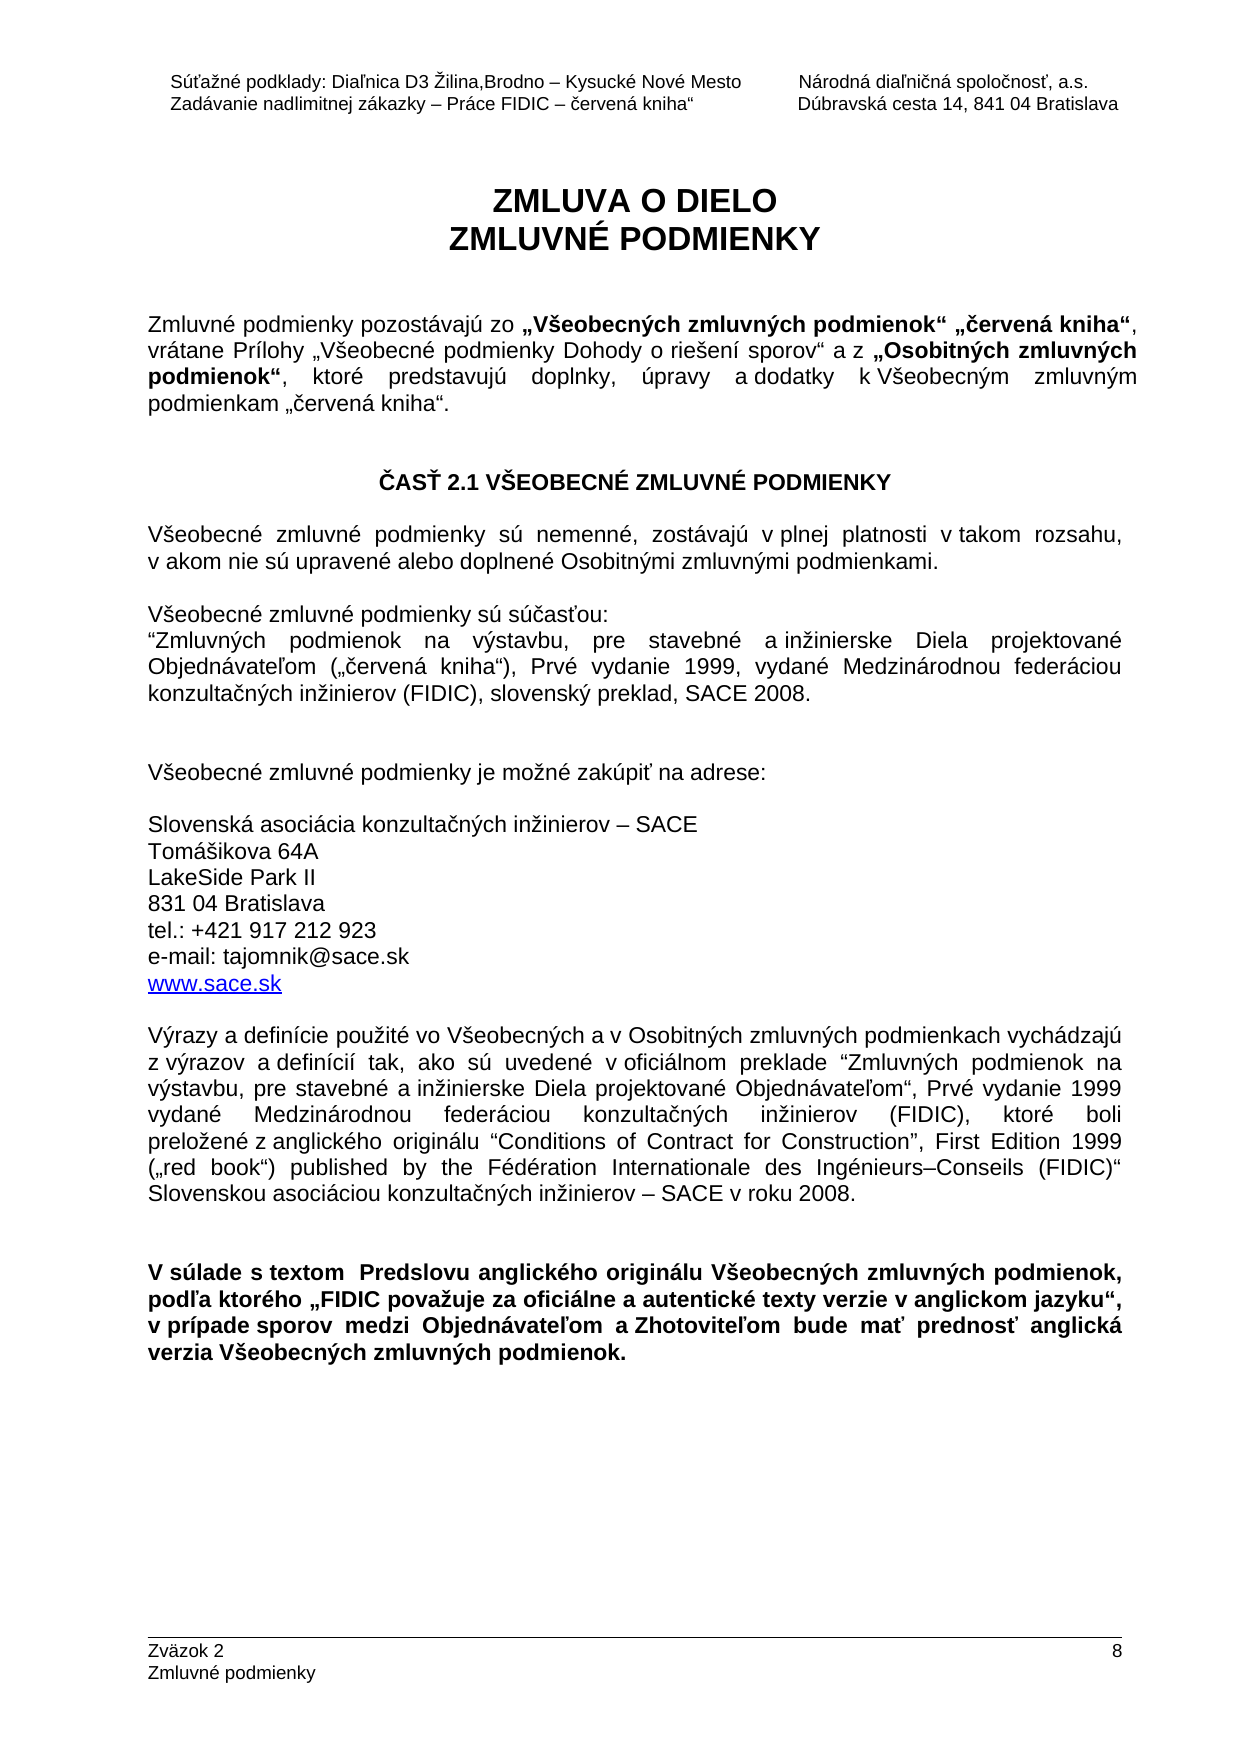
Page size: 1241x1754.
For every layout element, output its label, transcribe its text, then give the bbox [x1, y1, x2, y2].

text ZMLUVA O DIELO [148, 181, 1122, 219]
text Výrazy a definície použité vo Všeobecných a v Osobitných zmluvných podmienkach vychádzajú z výrazov a definícií tak, ako sú uvedené v oficiálnom preklade “Zmluvných podmienok na výstavbu, pre stavebné a inžinierske Diela projektované Objednávateľom“, Prvé vydanie 1999 vydané Medzinárodnou federáciou konzultačných inžinierov (FIDIC), ktoré boli preložené z anglického originálu “Conditions of Contract for Construction”, First Edition 1999 („red book“) published by the Fédération Internationale des Ingénieurs–Conseils (FIDIC)“ Slovenskou asociáciou konzultačných inžinierov – SACE v roku 2008. [148, 1022, 1122, 1207]
text Všeobecné zmluvné podmienky je možné zakúpiť na adrese: [148, 759, 1122, 785]
text V súlade s textom Predslovu anglického originálu Všeobecných zmluvných podmienok, podľa ktorého „FIDIC považuje za oficiálne a autentické texty verzie v anglickom jazyku“, v prípade sporov medzi Objednávateľom a Zhotoviteľom bude mať prednosť anglická verzia Všeobecných zmluvných podmienok. [148, 1259, 1122, 1365]
text ZMLUVNÉ PODMIENKY [148, 219, 1122, 258]
text Časť 2.1 Všeobecné zmluvné podmienky [148, 469, 1122, 495]
text e-mail: tajomnik@sace.sk [148, 943, 1122, 969]
text Zmluvné podmienky pozostávajú zo „Všeobecných zmluvných podmienok“ „červená kniha“, vrátane Prílohy „Všeobecné podmienky Dohody o riešení sporov“ a z „Osobitných zmluvných podmienok“, ktoré predstavujú doplnky, úpravy a dodatky k Všeobecným zmluvným podmienkam „červená kniha“. [148, 311, 1137, 416]
text 831 04 Bratislava [148, 890, 1122, 917]
text Tomášikova 64A [148, 838, 1122, 864]
text “Zmluvných podmienok na výstavbu, pre stavebné a inžinierske Diela projektované Objednávateľom („červená kniha“), Prvé vydanie 1999, vydané Medzinárodnou federáciou konzultačných inžinierov (FIDIC), slovenský preklad, SACE 2008. [148, 627, 1122, 706]
text Slovenská asociácia konzultačných inžinierov – SACE [148, 811, 1122, 838]
text Všeobecné zmluvné podmienky sú súčasťou: [148, 601, 1122, 627]
text tel.: +421 917 212 923 [148, 917, 1122, 943]
text www.sace.sk [148, 969, 1122, 996]
text Všeobecné zmluvné podmienky sú nemenné, zostávajú v plnej platnosti v takom rozsahu, v akom nie sú upravené alebo doplnené Osobitnými zmluvnými podmienkami. [148, 521, 1122, 574]
text LakeSide Park II [148, 864, 1122, 890]
